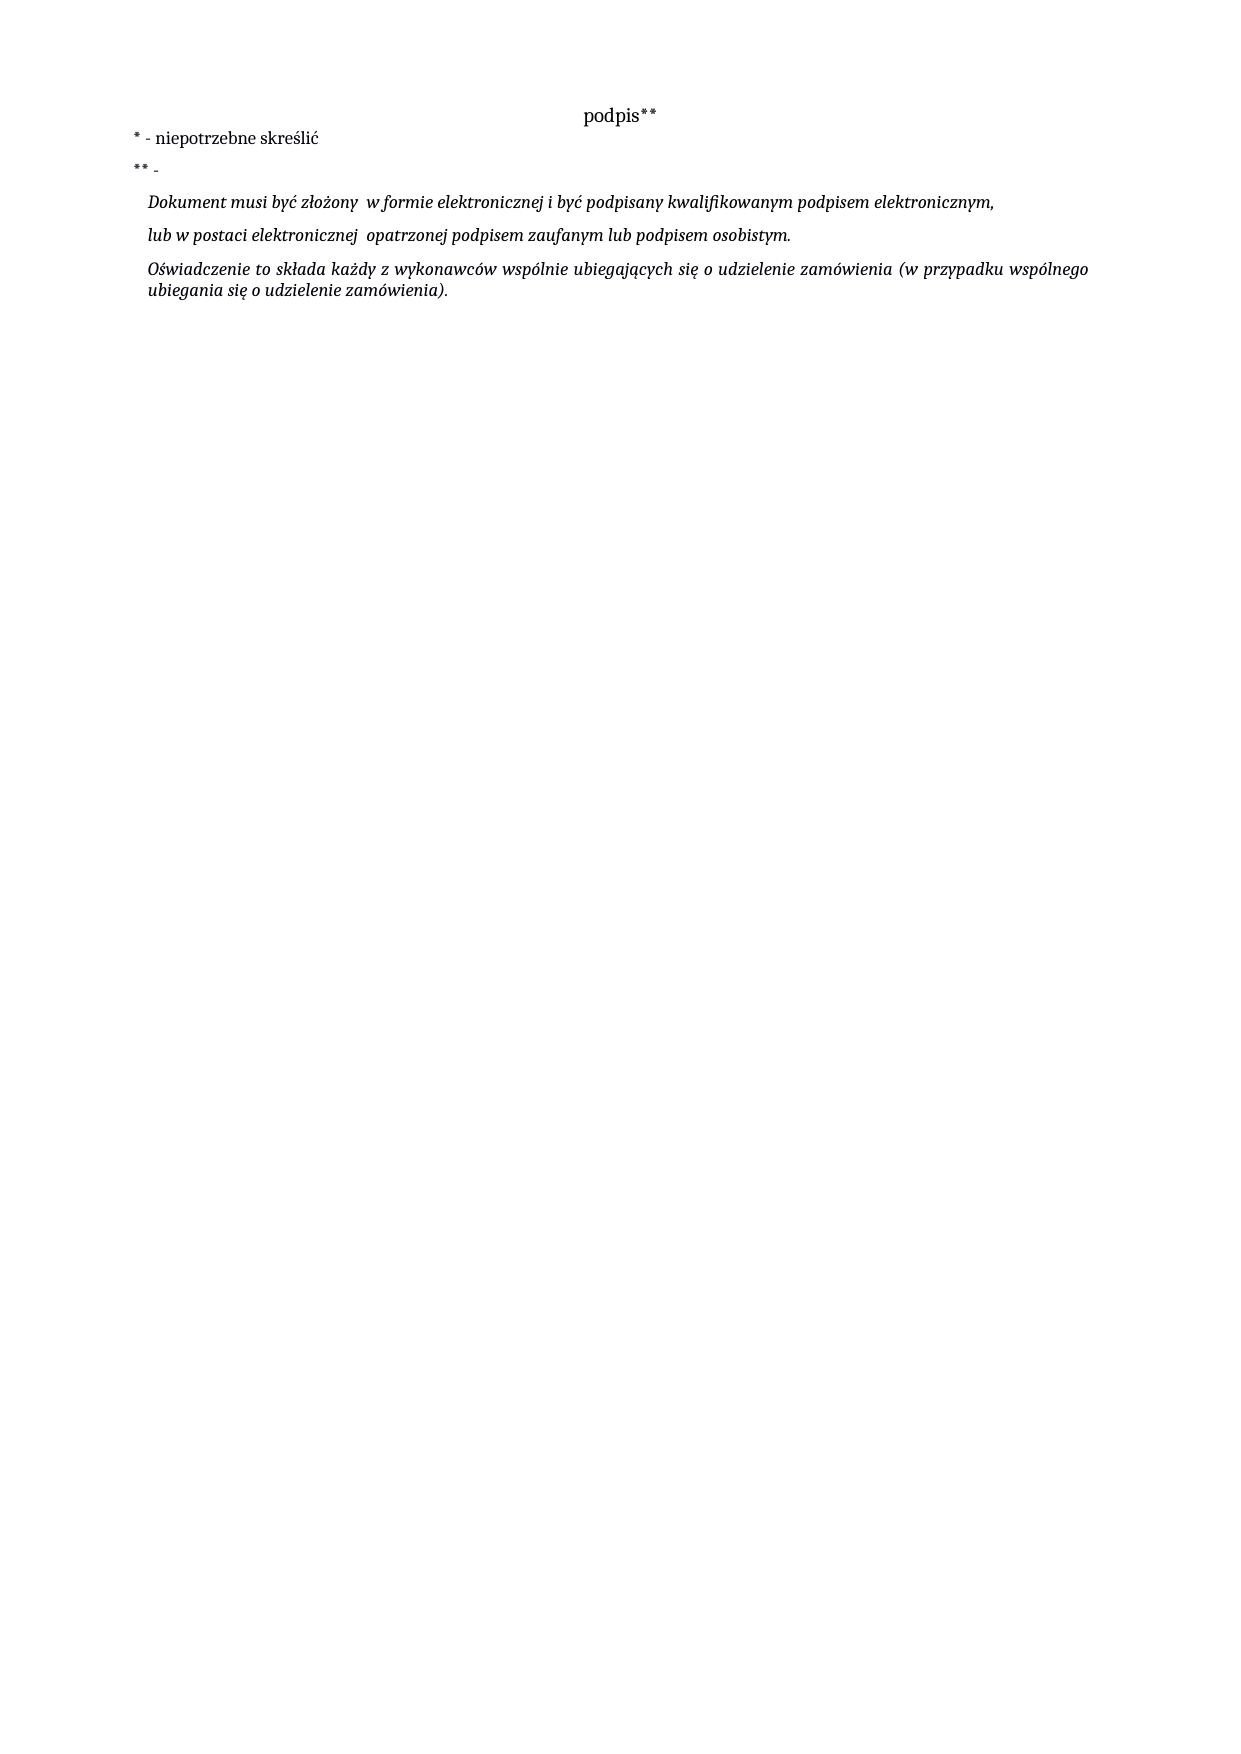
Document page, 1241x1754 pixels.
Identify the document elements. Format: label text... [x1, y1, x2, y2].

text Dokument musi być złożony w formie elektronicznej i być podpisany kwalifikowanym podpisem elektronicznym, [148, 192, 1093, 213]
text podpis** [133, 103, 1107, 127]
text * - niepotrzebne skreślić [133, 127, 1107, 149]
text ** - [133, 160, 1107, 181]
text lub w postaci elektronicznej opatrzonej podpisem zaufanym lub podpisem osobistym. [148, 224, 1093, 246]
text Oświadczenie to składa każdy z wykonawców wspólnie ubiegających się o udzielenie zamówienia (w przypadku wspólnego ubiegania się o udzielenie zamówienia). [148, 258, 1093, 301]
